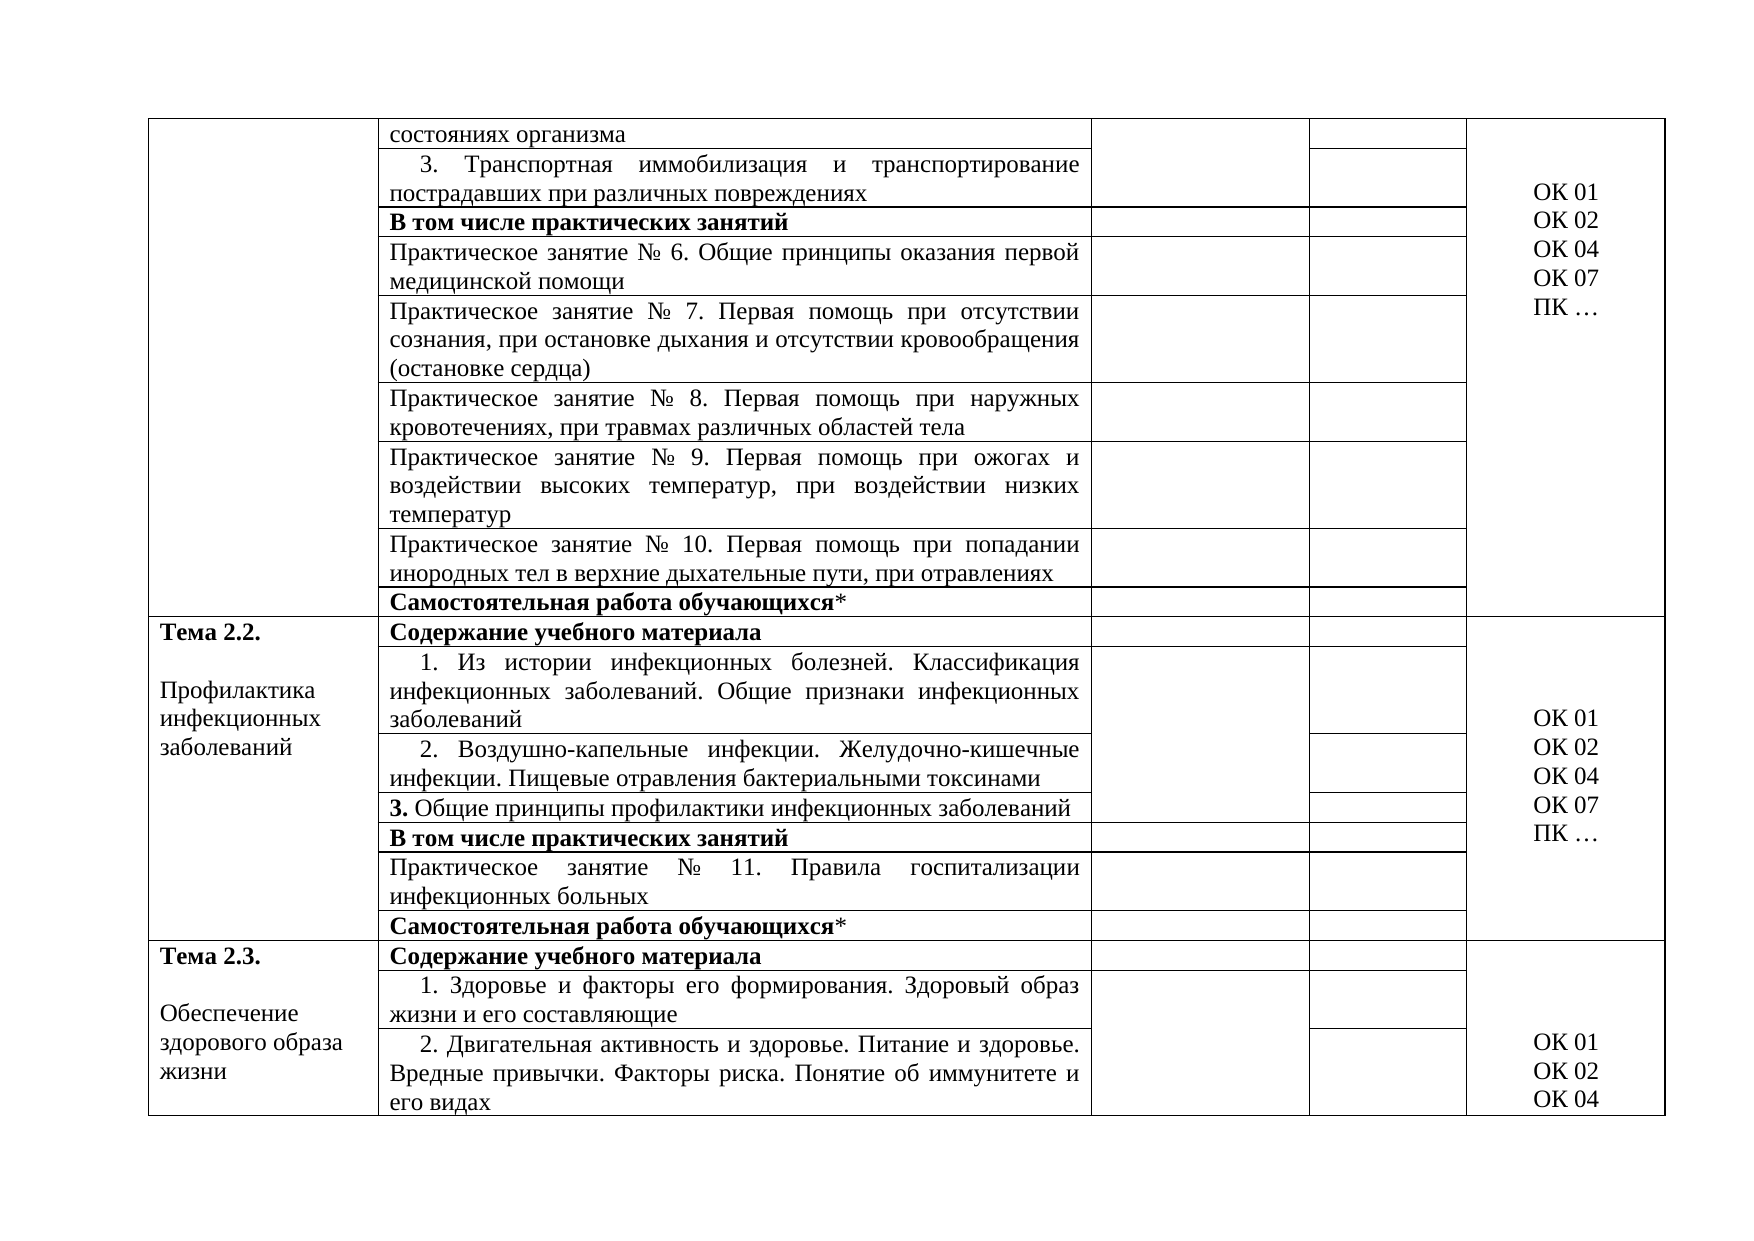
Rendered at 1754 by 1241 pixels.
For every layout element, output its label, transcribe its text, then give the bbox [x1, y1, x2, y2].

table_cell [1310, 734, 1466, 792]
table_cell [379, 119, 1091, 148]
table_cell [1310, 617, 1466, 646]
table_cell [1310, 383, 1466, 441]
table_cell [1310, 588, 1466, 616]
table_cell Практическое занятие № 7. Первая помощь при отсутствии сознания, при остановке дыхания и отсутствии кровообращения (остановке сердца) [379, 296, 1091, 382]
table_cell ОК 01 ОК 02 ОК 04 ОК 07 ПК … [1467, 617, 1664, 940]
table_cell 2. Двигательная активность и здоровье. Питание и здоровье. Вредные привычки. Факторы риска. Понятие об иммунитете и его видах [379, 1029, 1091, 1115]
table_cell [1310, 529, 1466, 586]
table_cell [1310, 149, 1466, 206]
table_cell Содержание учебного материала [379, 617, 1091, 646]
table_cell Практическое занятие № 8. Первая помощь при наружных кровотечениях, при травмах различных областей тела [379, 383, 1091, 441]
table_cell [1092, 442, 1309, 528]
table_cell [1092, 383, 1309, 441]
table_cell [1310, 208, 1466, 236]
table_cell В том числе практических занятий [379, 208, 1091, 236]
table_cell [1092, 617, 1309, 646]
table_cell [1092, 588, 1309, 616]
table_cell [1092, 237, 1309, 295]
table_cell Практическое занятие № 6. Общие принципы оказания первой медицинской помощи [379, 237, 1091, 295]
table_cell [1092, 647, 1309, 822]
table_cell Практическое занятие № 10. Первая помощь при попадании инородных тел в верхние дыхательные пути, при отравлениях [379, 529, 1091, 586]
table_cell [1310, 823, 1466, 851]
table_cell Самостоятельная работа обучающихся* [379, 588, 1091, 616]
table_cell Практическое занятие № 11. Правила госпитализации инфекционных больных [379, 853, 1091, 910]
table_cell 1. Из истории инфекционных болезней. Классификация инфекционных заболеваний. Общие признаки инфекционных заболеваний [379, 647, 1091, 733]
table_cell Самостоятельная работа обучающихся* [379, 911, 1091, 940]
table_cell [1092, 208, 1309, 236]
table_cell Тема 2.2. Профилактика инфекционных заболеваний [149, 617, 378, 940]
table_cell Тема 2.3. Обеспечение здорового образа жизни [149, 941, 378, 1115]
table_cell 3. Общие принципы профилактики инфекционных заболеваний [379, 793, 1091, 822]
table_cell [1092, 823, 1309, 851]
table_cell 3. Транспортная иммобилизация и транспортирование пострадавших при различных повреждениях [379, 149, 1091, 206]
table_cell 1. Здоровье и факторы его формирования. Здоровый образ жизни и его составляющие [379, 971, 1091, 1028]
table_cell [1310, 971, 1466, 1028]
table_cell [1310, 1029, 1466, 1115]
table_cell [1310, 442, 1466, 528]
table_cell Практическое занятие № 9. Первая помощь при ожогах и воздействии высоких температур, при воздействии низких температур [379, 442, 1091, 528]
table_cell [1092, 529, 1309, 586]
table_cell [1092, 853, 1309, 910]
table_cell [1310, 941, 1466, 969]
table_cell ОК 01 ОК 02 ОК 04 ОК 07 ПК … [1467, 941, 1664, 1115]
table_cell Содержание учебного материала [379, 941, 1091, 969]
table_cell [1310, 296, 1466, 382]
table_cell [1092, 971, 1309, 1115]
table_cell [1310, 119, 1466, 148]
table_cell [1092, 296, 1309, 382]
table_cell [1092, 911, 1309, 940]
table_cell [1310, 853, 1466, 910]
table_cell 2. Воздушно-капельные инфекции. Желудочно-кишечные инфекции. Пищевые отравления бактериальными токсинами [379, 734, 1091, 792]
table_cell [1310, 911, 1466, 940]
table_cell [1310, 647, 1466, 733]
table_cell В том числе практических занятий [379, 823, 1091, 851]
table_cell [1092, 941, 1309, 969]
table_cell [1310, 237, 1466, 295]
table_cell [1310, 793, 1466, 822]
